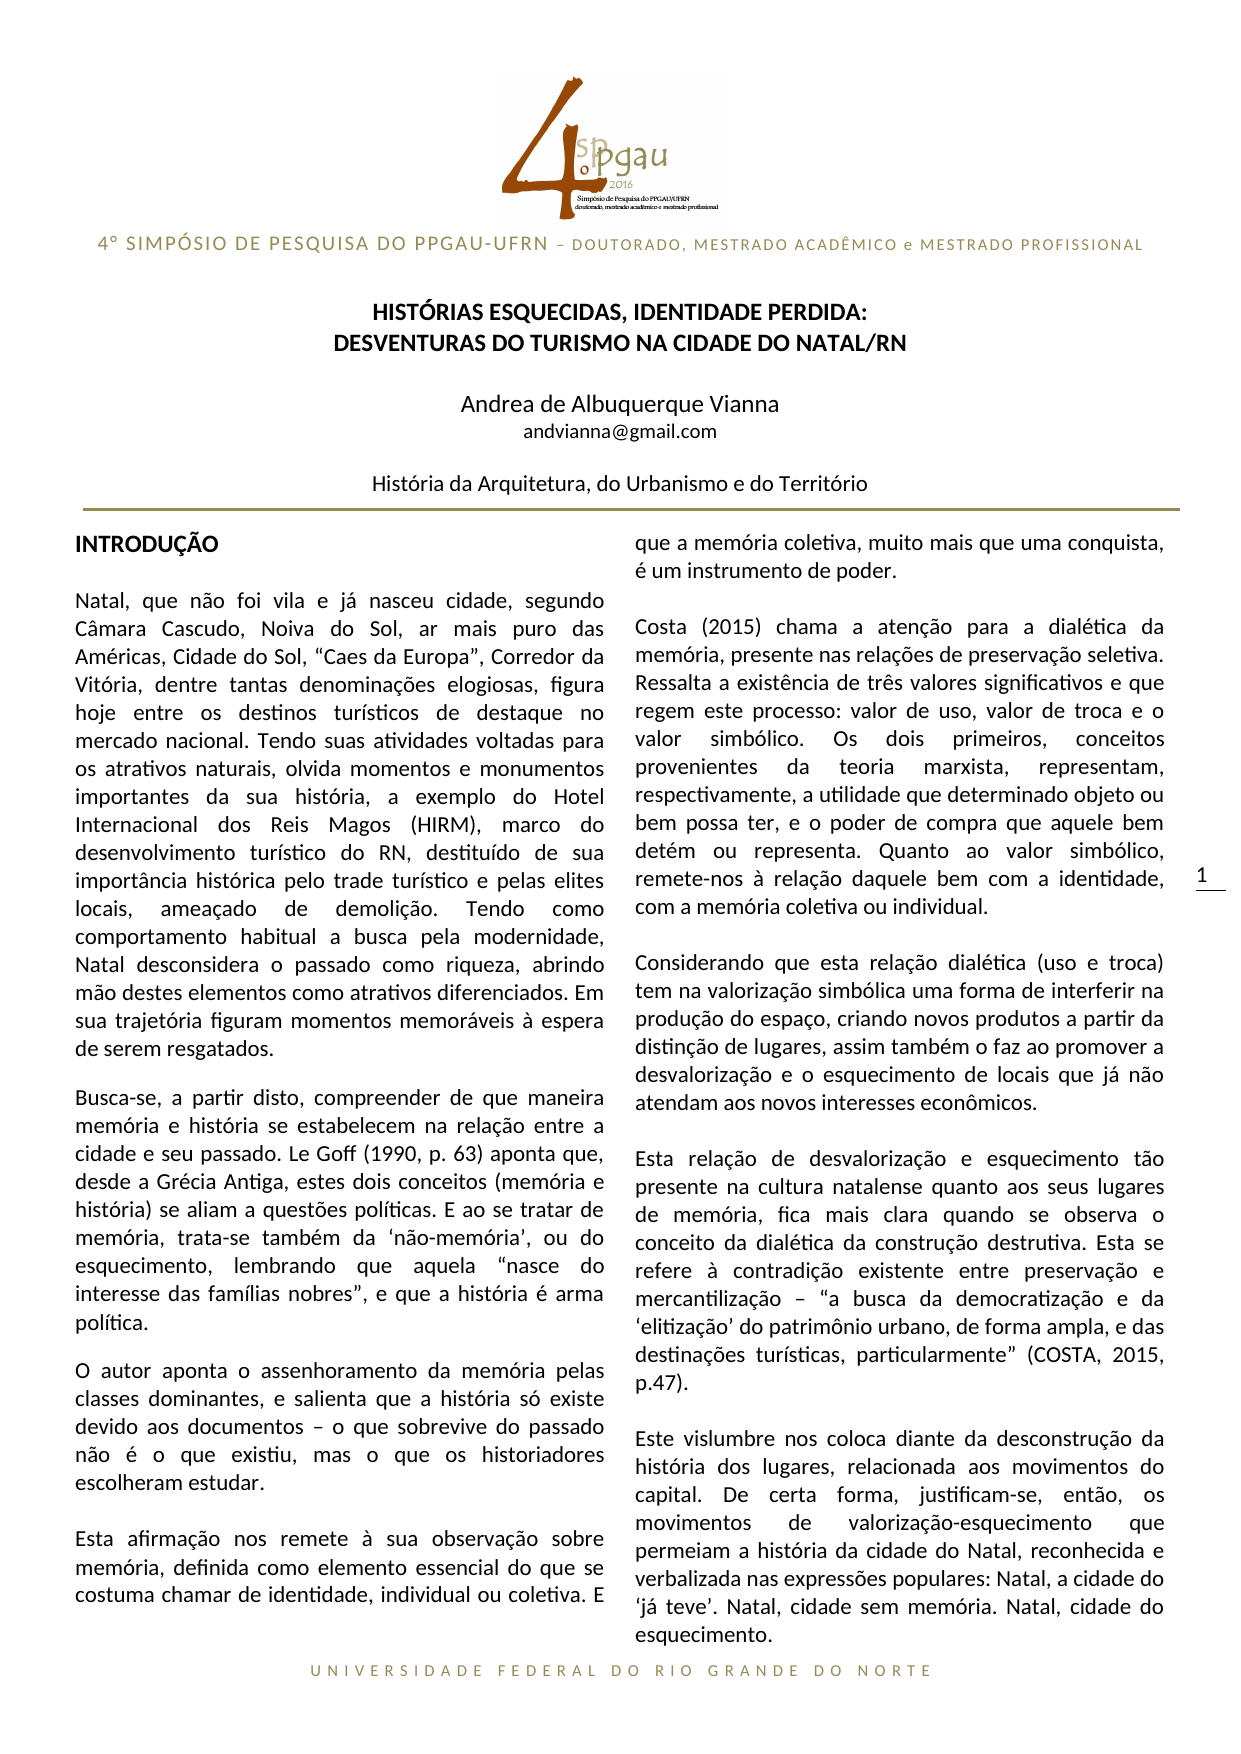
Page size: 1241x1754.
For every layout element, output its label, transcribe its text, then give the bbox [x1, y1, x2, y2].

text andvianna@gmail.com [75, 418, 1165, 444]
text Natal, que não foi vila e já nasceu cidade, segundo Câmara Cascudo, Noiva do Sol, ar mais puro das Américas, Cidade do Sol, “Caes da Europa”, Corredor da Vitória, dentre tantas denominações elogiosas, figura hoje entre os destinos turísticos de destaque no mercado nacional. Tendo suas atividades voltadas para os atrativos naturais, olvida momentos e monumentos importantes da sua história, a exemplo do Hotel Internacional dos Reis Magos (HIRM), marco do desenvolvimento turístico do RN, destituído de sua importância histórica pelo trade turístico e pelas elites locais, ameaçado de demolição. Tendo como comportamento habitual a busca pela modernidade, Natal desconsidera o passado como riqueza, abrindo mão destes elementos como atrativos diferenciados. Em sua trajetória figuram momentos memoráveis à espera de serem resgatados. [75, 586, 605, 1063]
text Este vislumbre nos coloca diante da desconstrução da história dos lugares, relacionada aos movimentos do capital. De certa forma, justificam-se, então, os movimentos de valorização-esquecimento que permeiam a história da cidade do Natal, reconhecida e verbalizada nas expressões populares: Natal, a cidade do ‘já teve’. Natal, cidade sem memória. Natal, cidade do esquecimento. [635, 1424, 1165, 1648]
picture [492, 73, 729, 231]
text Esta afirmação nos remete à sua observação sobre memória, definida como elemento essencial do que se costuma chamar de identidade, individual ou coletiva. E que a memória coletiva, muito mais que uma conquista, é um instrumento de poder. [635, 528, 1165, 584]
text História da Arquitetura, do Urbanismo e do Território [75, 469, 1165, 497]
text Costa (2015) chama a atenção para a dialética da memória, presente nas relações de preservação seletiva. Ressalta a existência de três valores significativos e que regem este processo: valor de uso, valor de troca e o valor simbólico. Os dois primeiros, conceitos provenientes da teoria marxista, representam, respectivamente, a utilidade que determinado objeto ou bem possa ter, e o poder de compra que aquele bem detém ou representa. Quanto ao valor simbólico, remete-nos à relação daquele bem com a identidade, com a memória coletiva ou individual. [635, 612, 1165, 920]
text O autor aponta o assenhoramento da memória pelas classes dominantes, e salienta que a história só existe devido aos documentos – o que sobrevive do passado não é o que existiu, mas o que os historiadores escolheram estudar. [75, 1356, 605, 1497]
subtitle HISTÓRIAS EsquecidaS, identidade perdida: [75, 296, 1165, 327]
subtitle DESventuras do tURISMO NA CIDADE DO NATAL/RN [75, 327, 1165, 357]
text INTRODUÇÃO [75, 528, 605, 558]
text Andrea de Albuquerque Vianna [75, 388, 1165, 418]
text Esta relação de desvalorização e esquecimento tão presente na cultura natalense quanto aos seus lugares de memória, fica mais clara quando se observa o conceito da dialética da construção destrutiva. Esta se refere à contradição existente entre preservação e mercantilização – “a busca da democratização e da ‘elitização’ do patrimônio urbano, de forma ampla, e das destinações turísticas, particularmente” (COSTA, 2015, p.47). [635, 1144, 1165, 1396]
text Esta afirmação nos remete à sua observação sobre memória, definida como elemento essencial do que se costuma chamar de identidade, individual ou coletiva. E que a memória coletiva, muito mais que uma conquista, é um instrumento de poder. [75, 1524, 605, 1609]
text Considerando que esta relação dialética (uso e troca) tem na valorização simbólica uma forma de interferir na produção do espaço, criando novos produtos a partir da distinção de lugares, assim também o faz ao promover a desvalorização e o esquecimento de locais que já não atendam aos novos interesses econômicos. [635, 948, 1165, 1116]
text Busca-se, a partir disto, compreender de que maneira memória e história se estabelecem na relação entre a cidade e seu passado. Le Goff (1990, p. 63) aponta que, desde a Grécia Antiga, estes dois conceitos (memória e história) se aliam a questões políticas. E ao se tratar de memória, trata-se também da ‘não-memória’, ou do esquecimento, lembrando que aquela “nasce do interesse das famílias nobres”, e que a história é arma política. [75, 1083, 605, 1336]
